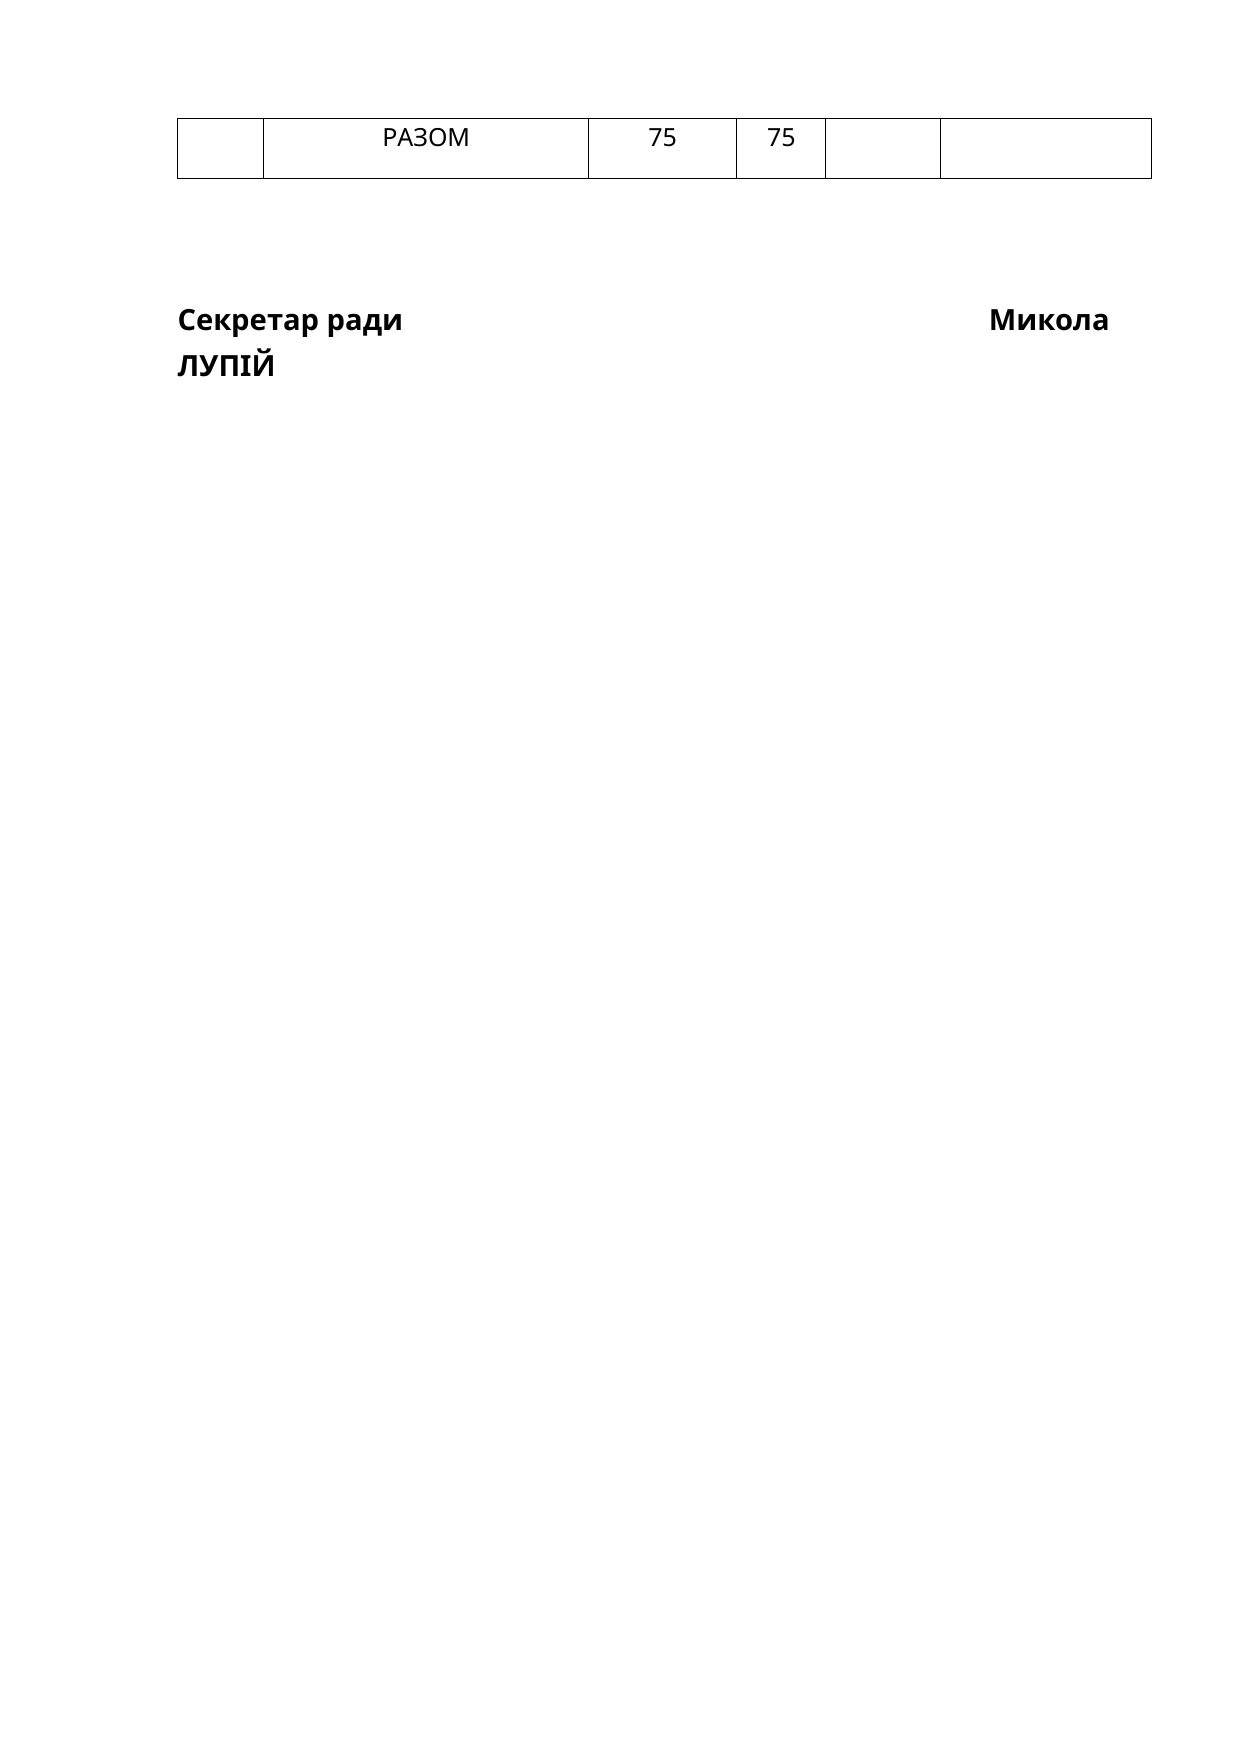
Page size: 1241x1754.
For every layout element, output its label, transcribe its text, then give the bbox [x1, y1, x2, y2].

table_cell [941, 119, 1151, 178]
table_cell 75 [737, 119, 825, 178]
table_cell [178, 119, 263, 178]
text Секретар ради Микола ЛУПІЙ [177, 299, 1181, 384]
table_cell [826, 119, 940, 178]
table_cell 75 [589, 119, 736, 178]
table_cell РАЗОМ [264, 119, 588, 178]
